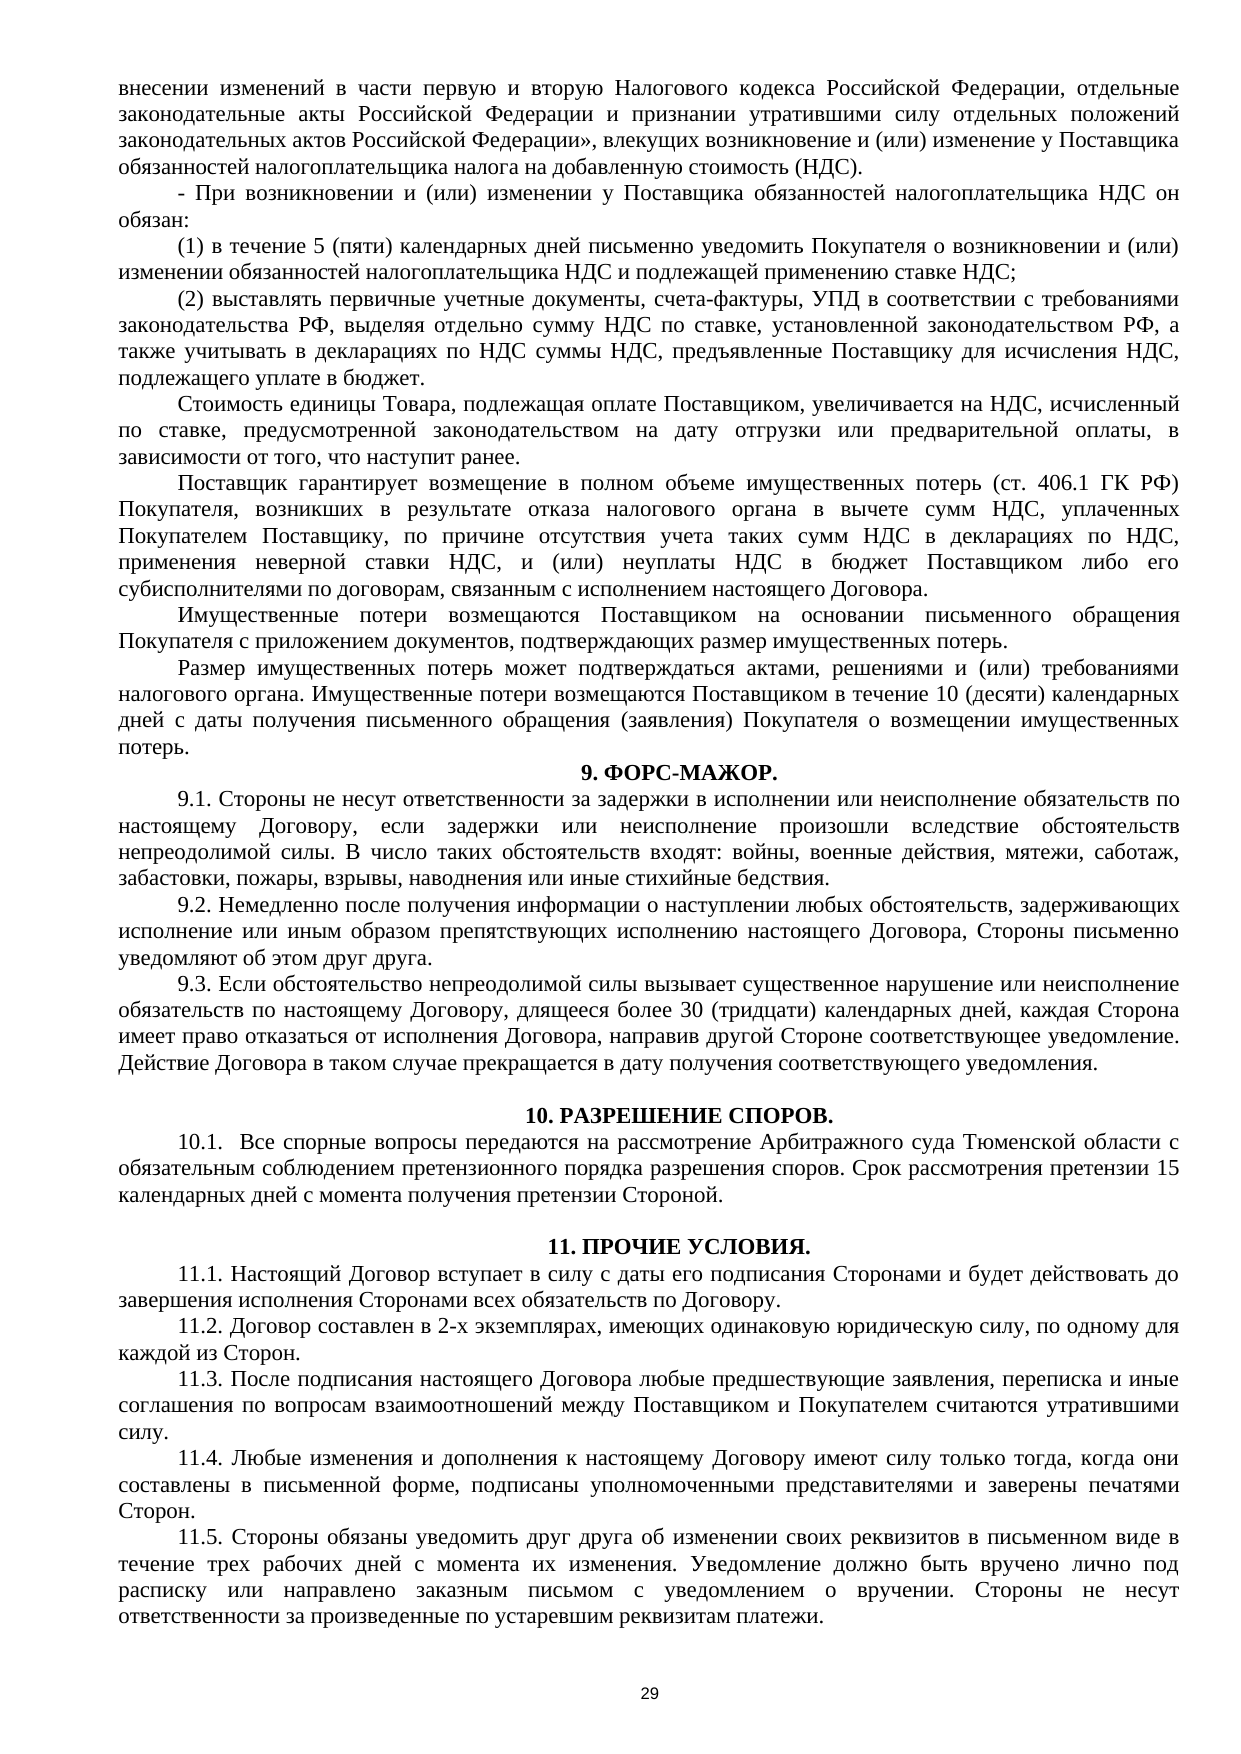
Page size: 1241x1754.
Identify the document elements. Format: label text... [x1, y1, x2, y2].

text Размер имущественных потерь может подтверждаться актами, решениями и (или) требованиями налогового органа. Имущественные потери возмещаются Поставщиком в течение 10 (десяти) календарных дней с даты получения письменного обращения (заявления) Покупателя о возмещении имущественных потерь. [118, 654, 1181, 759]
text 9.3. Если обстоятельство непреодолимой силы вызывает существенное нарушение или неисполнение обязательств по настоящему Договору, длящееся более 30 (тридцати) календарных дней, каждая Сторона имеет право отказаться от исполнения Договора, направив другой Стороне соответствующее уведомление. Действие Договора в таком случае прекращается в дату получения соответствующего уведомления. [118, 970, 1181, 1075]
text 11.3. После подписания настоящего Договора любые предшествующие заявления, переписка и иные соглашения по вопросам взаимоотношений между Поставщиком и Покупателем считаются утратившими силу. [118, 1365, 1181, 1444]
text 11.4. Любые изменения и дополнения к настоящему Договору имеют силу только тогда, когда они составлены в письменной форме, подписаны уполномоченными представителями и заверены печатями Сторон. [118, 1444, 1181, 1523]
text 10. РАЗРЕШЕНИЕ СПОРОВ. [118, 1102, 1181, 1128]
text 11.5. Стороны обязаны уведомить друг друга об изменении своих реквизитов в письменном виде в течение трех рабочих дней с момента их изменения. Уведомление должно быть вручено лично под расписку или направлено заказным письмом с уведомлением о вручении. Стороны не несут ответственности за произведенные по устаревшим реквизитам платежи. [118, 1523, 1181, 1629]
text 11.1. Настоящий Договор вступает в силу с даты его подписания Сторонами и будет действовать до завершения исполнения Сторонами всех обязательств по Договору. [118, 1260, 1181, 1312]
text Поставщик гарантирует возмещение в полном объеме имущественных потерь (ст. 406.1 ГК РФ) Покупателя, возникших в результате отказа налогового органа в вычете сумм НДС, уплаченных Покупателем Поставщику, по причине отсутствия учета таких сумм НДС в декларациях по НДС, применения неверной ставки НДС, и (или) неуплаты НДС в бюджет Поставщиком либо его субисполнителями по договорам, связанным с исполнением настоящего Договора. [118, 469, 1181, 601]
text Имущественные потери возмещаются Поставщиком на основании письменного обращения Покупателя с приложением документов, подтверждающих размер имущественных потерь. [118, 601, 1181, 654]
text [118, 74, 1181, 179]
text (2) выставлять первичные учетные документы, счета-фактуры, УПД в соответствии с требованиями законодательства РФ, выделяя отдельно сумму НДС по ставке, установленной законодательством РФ, а также учитывать в декларациях по НДС суммы НДС, предъявленные Поставщику для исчисления НДС, подлежащего уплате в бюджет. [118, 285, 1181, 390]
text Стоимость единицы Товара, подлежащая оплате Поставщиком, увеличивается на НДС, исчисленный по ставке, предусмотренной законодательством на дату отгрузки или предварительной оплаты, в зависимости от того, что наступит ранее. [118, 390, 1181, 469]
text (1) в течение 5 (пяти) календарных дней письменно уведомить Покупателя о возникновении и (или) изменении обязанностей налогоплательщика НДС и подлежащей применению ставке НДС; [118, 232, 1181, 285]
text - При возникновении и (или) изменении у Поставщика обязанностей налогоплательщика НДС он обязан: [118, 179, 1181, 232]
text 9.1. Стороны не несут ответственности за задержки в исполнении или неисполнение обязательств по настоящему Договору, если задержки или неисполнение произошли вследствие обстоятельств непреодолимой силы. В число таких обстоятельств входят: войны, военные действия, мятежи, саботаж, забастовки, пожары, взрывы, наводнения или иные стихийные бедствия. [118, 785, 1181, 891]
text 9. ФОРС-МАЖОР. [118, 759, 1181, 785]
text 11. ПРОЧИЕ УСЛОВИЯ. [118, 1233, 1181, 1260]
text 9.2. Немедленно после получения информации о наступлении любых обстоятельств, задерживающих исполнение или иным образом препятствующих исполнению настоящего Договора, Стороны письменно уведомляют об этом друг друга. [118, 891, 1181, 970]
text 10.1. Все спорные вопросы передаются на рассмотрение Арбитражного суда Тюменской области с обязательным соблюдением претензионного порядка разрешения споров. Срок рассмотрения претензии 15 календарных дней с момента получения претензии Стороной. [118, 1128, 1181, 1207]
text 11.2. Договор составлен в 2-х экземплярах, имеющих одинаковую юридическую силу, по одному для каждой из Сторон. [118, 1312, 1181, 1365]
